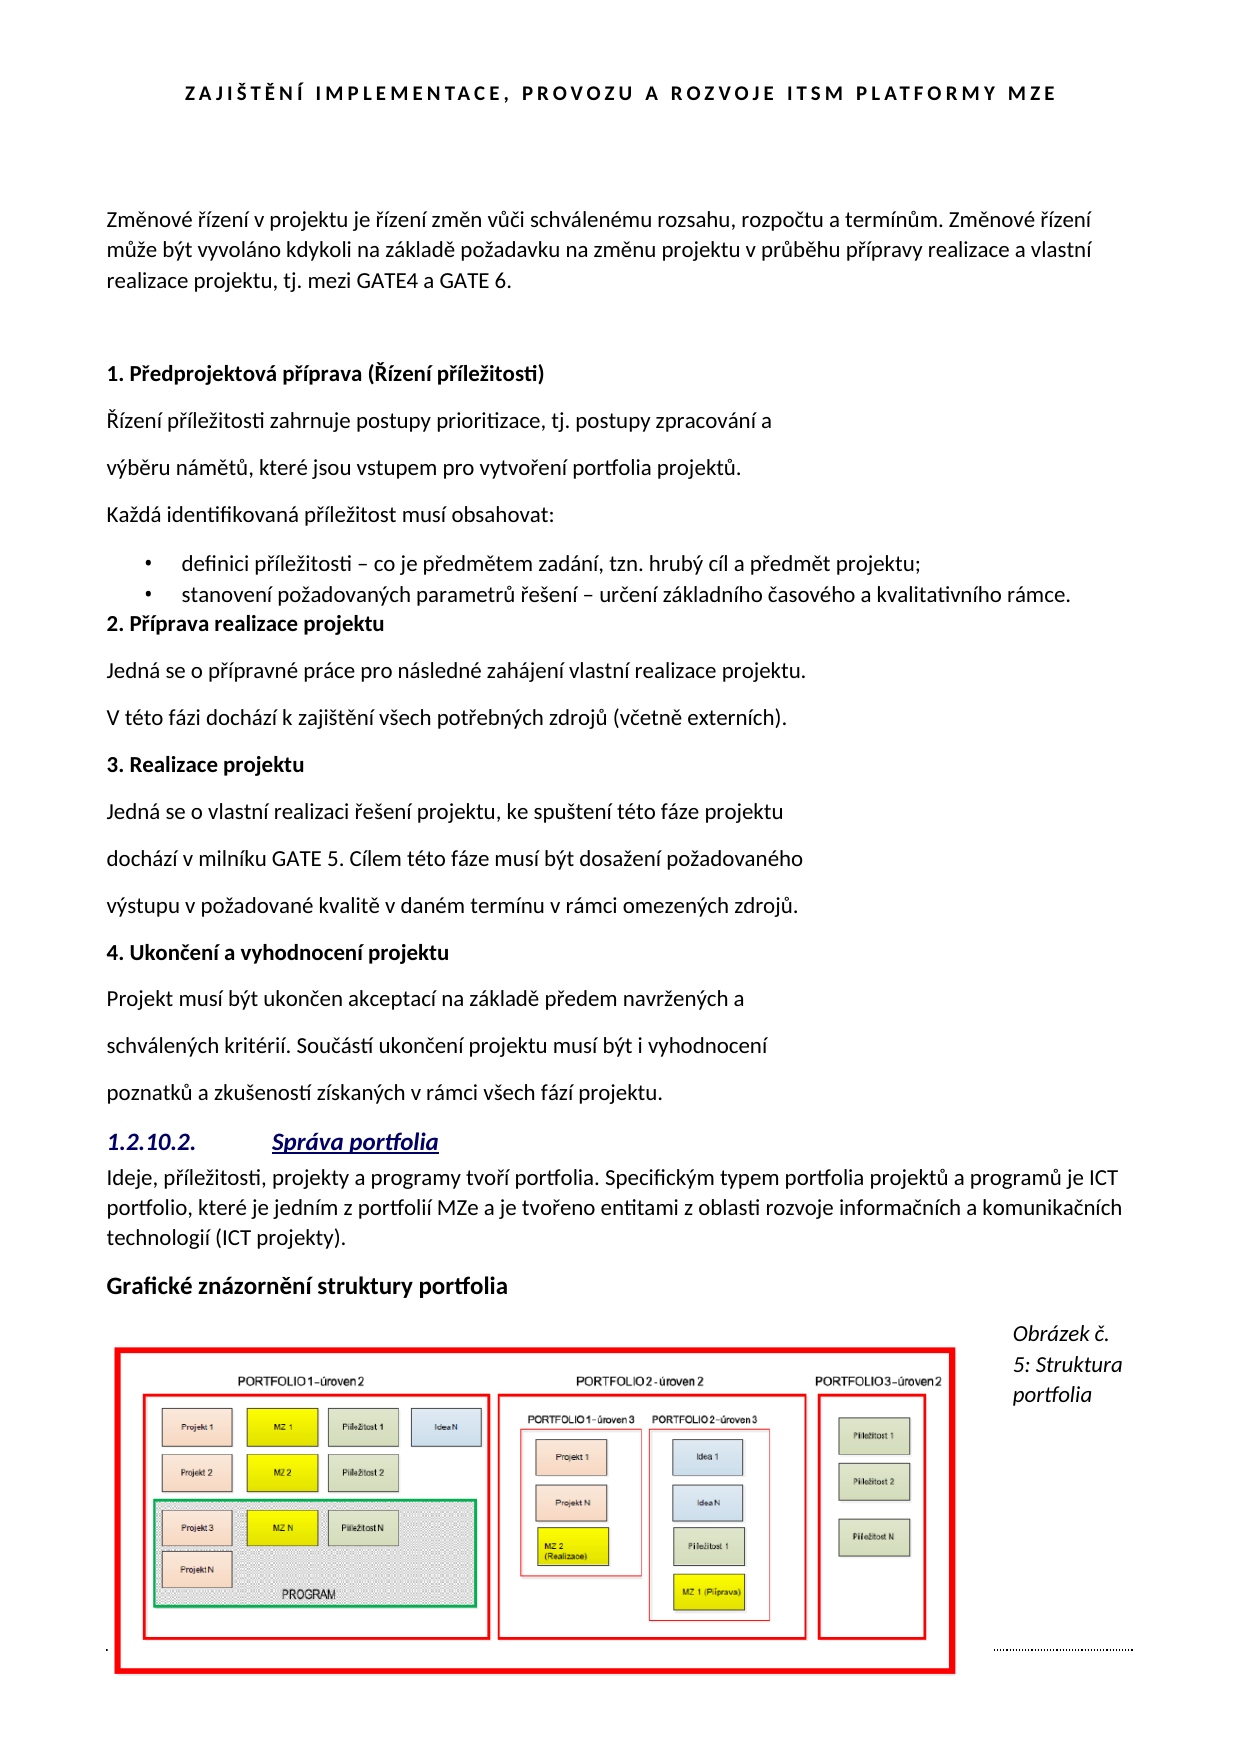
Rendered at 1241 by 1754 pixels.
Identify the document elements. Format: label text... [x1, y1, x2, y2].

text 1. Předprojektová příprava (Řízení příležitosti) [106, 359, 1134, 388]
text dochází v milníku GATE 5. Cílem této fáze musí být dosažení požadovaného [106, 844, 1134, 872]
text 2. Příprava realizace projektu [106, 609, 1134, 638]
text schválených kritérií. Součástí ukončení projektu musí být i vyhodnocení [106, 1031, 1134, 1059]
text Projekt musí být ukončen akceptací na základě předem navržených a [106, 984, 1134, 1013]
text Každá identifikovaná příležitost musí obsahovat: [106, 500, 1134, 528]
text Jedná se o přípravné práce pro následné zahájení vlastní realizace projektu. [106, 656, 1134, 684]
text 4. Ukončení a vyhodnocení projektu [106, 938, 1134, 966]
subtitle Správa portfolia [106, 1125, 1134, 1156]
list definici příležitosti – co je předmětem zadání, tzn. hrubý cíl a předmět projektu; [144, 547, 1134, 578]
text Ideje, příležitosti, projekty a programy tvoří portfolia. Specifickým typem portfolia projektů a programů je ICT portfolio, které je jedním z portfolií MZe a je tvořeno entitami z oblasti rozvoje informačních a komunikačních technologií (ICT projekty). [106, 1163, 1134, 1251]
text V této fázi dochází k zajištění všech potřebných zdrojů (včetně externích). [106, 703, 1134, 731]
text výběru námětů, které jsou vstupem pro vytvoření portfolia projektů. [106, 453, 1134, 481]
text Obrázek č. 5: Struktura portfolia [994, 1319, 1134, 1408]
text Řízení příležitosti zahrnuje postupy prioritizace, tj. postupy zpracování a [106, 406, 1134, 434]
text Jedná se o vlastní realizaci řešení projektu, ke spuštení této fáze projektu [106, 797, 1134, 825]
text 3. Realizace projektu [106, 750, 1134, 778]
text Grafické znázornění struktury portfolia [106, 1270, 1134, 1301]
list stanovení požadovaných parametrů řešení – určení základního časového a kvalitativního rámce. [144, 578, 1134, 609]
text výstupu v požadované kvalitě v daném termínu v rámci omezených zdrojů. [106, 891, 1134, 919]
text poznatků a zkušeností získaných v rámci všech fází projektu. [106, 1078, 1134, 1106]
text Změnové řízení v projektu je řízení změn vůči schválenému rozsahu, rozpočtu a termínům. Změnové řízení může být vyvoláno kdykoli na základě požadavku na změnu projektu v průběhu přípravy realizace a vlastní realizace projektu, tj. mezi GATE4 a GATE 6. [106, 205, 1134, 294]
